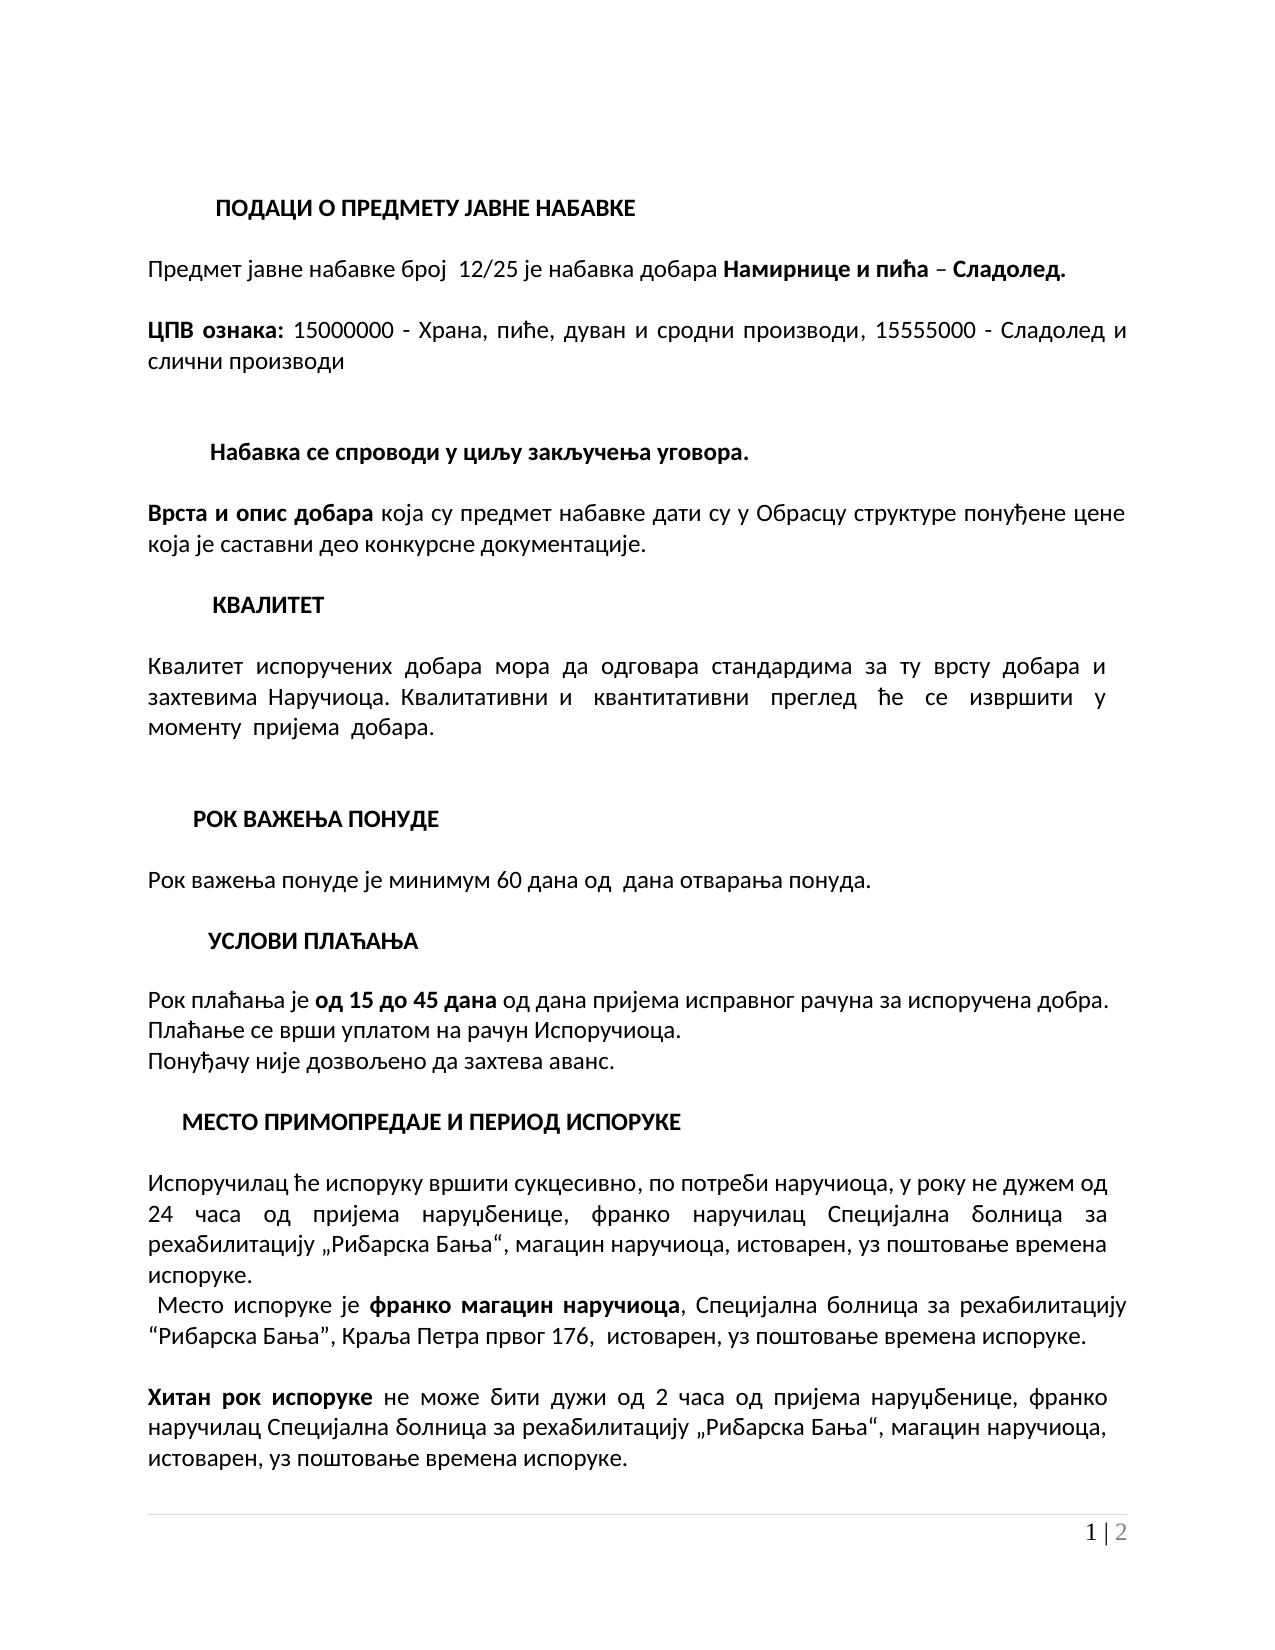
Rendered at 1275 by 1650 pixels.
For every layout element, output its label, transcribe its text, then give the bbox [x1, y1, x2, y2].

text Рок важења понуде је минимум 60 дана од дана отварања понуда. [148, 864, 1127, 894]
text МЕСТО ПРИМОПРЕДАЈЕ И ПЕРИОД ИСПОРУКЕ [148, 1106, 1108, 1137]
text Рок плаћања је од 15 до 45 дана од дана пријемa исправног рачуна за испоручена добра. [148, 984, 1127, 1014]
text Испоручилац ће испоруку вршити сукцесивно, по потреби наручиоца, у року не дужем од 24 часа од пријема наруџбенице, франко наручилац Специјална болница за рехабилитацију „Рибарска Бања“, магацин наручиоца, истоварен, уз поштовање времена испоруке. [148, 1167, 1108, 1289]
text УСЛОВИ ПЛАЋАЊА [148, 925, 1127, 955]
text Плаћање се врши уплатом на рачун Испоручиоца. [148, 1014, 1127, 1045]
text Врста и опис добара која су предмет набавке дати су у Обрасцу структуре понуђене цене која је саставни део конкурсне документације. [148, 497, 1127, 558]
text КВАЛИТЕТ [148, 589, 1108, 619]
text ЦПВ ознака: 15000000 - Храна, пиће, дуван и сродни производи, 15555000 - Сладолед и слични производи [148, 314, 1127, 375]
text ПОДАЦИ О ПРЕДМЕТУ ЈАВНЕ НАБАВКЕ [148, 192, 1127, 223]
text Понуђачу није дозвољено да захтева аванс. [148, 1045, 1127, 1076]
text Предмет јавне набавке број 12/25 је набавка добара Намирнице и пића – Сладолед. [148, 253, 1127, 284]
text Хитан рок испоруке не може бити дужи од 2 часа од пријема наруџбенице, франко наручилац Специјална болница за рехабилитацију „Рибарска Бања“, магацин наручиоца, истоварен, уз поштовање времена испоруке. [148, 1381, 1108, 1472]
text Квалитет испоручених добара мора да одговара стандардима за ту врсту добара и захтевима Наручиоца. Квалитативни и квантитативни преглед ће се извршити у моменту пријема добара. [148, 650, 1108, 742]
text РОК ВАЖЕЊА ПОНУДЕ [148, 803, 1127, 833]
text Набавка се спроводи у циљу закључења уговора. [148, 436, 1127, 467]
